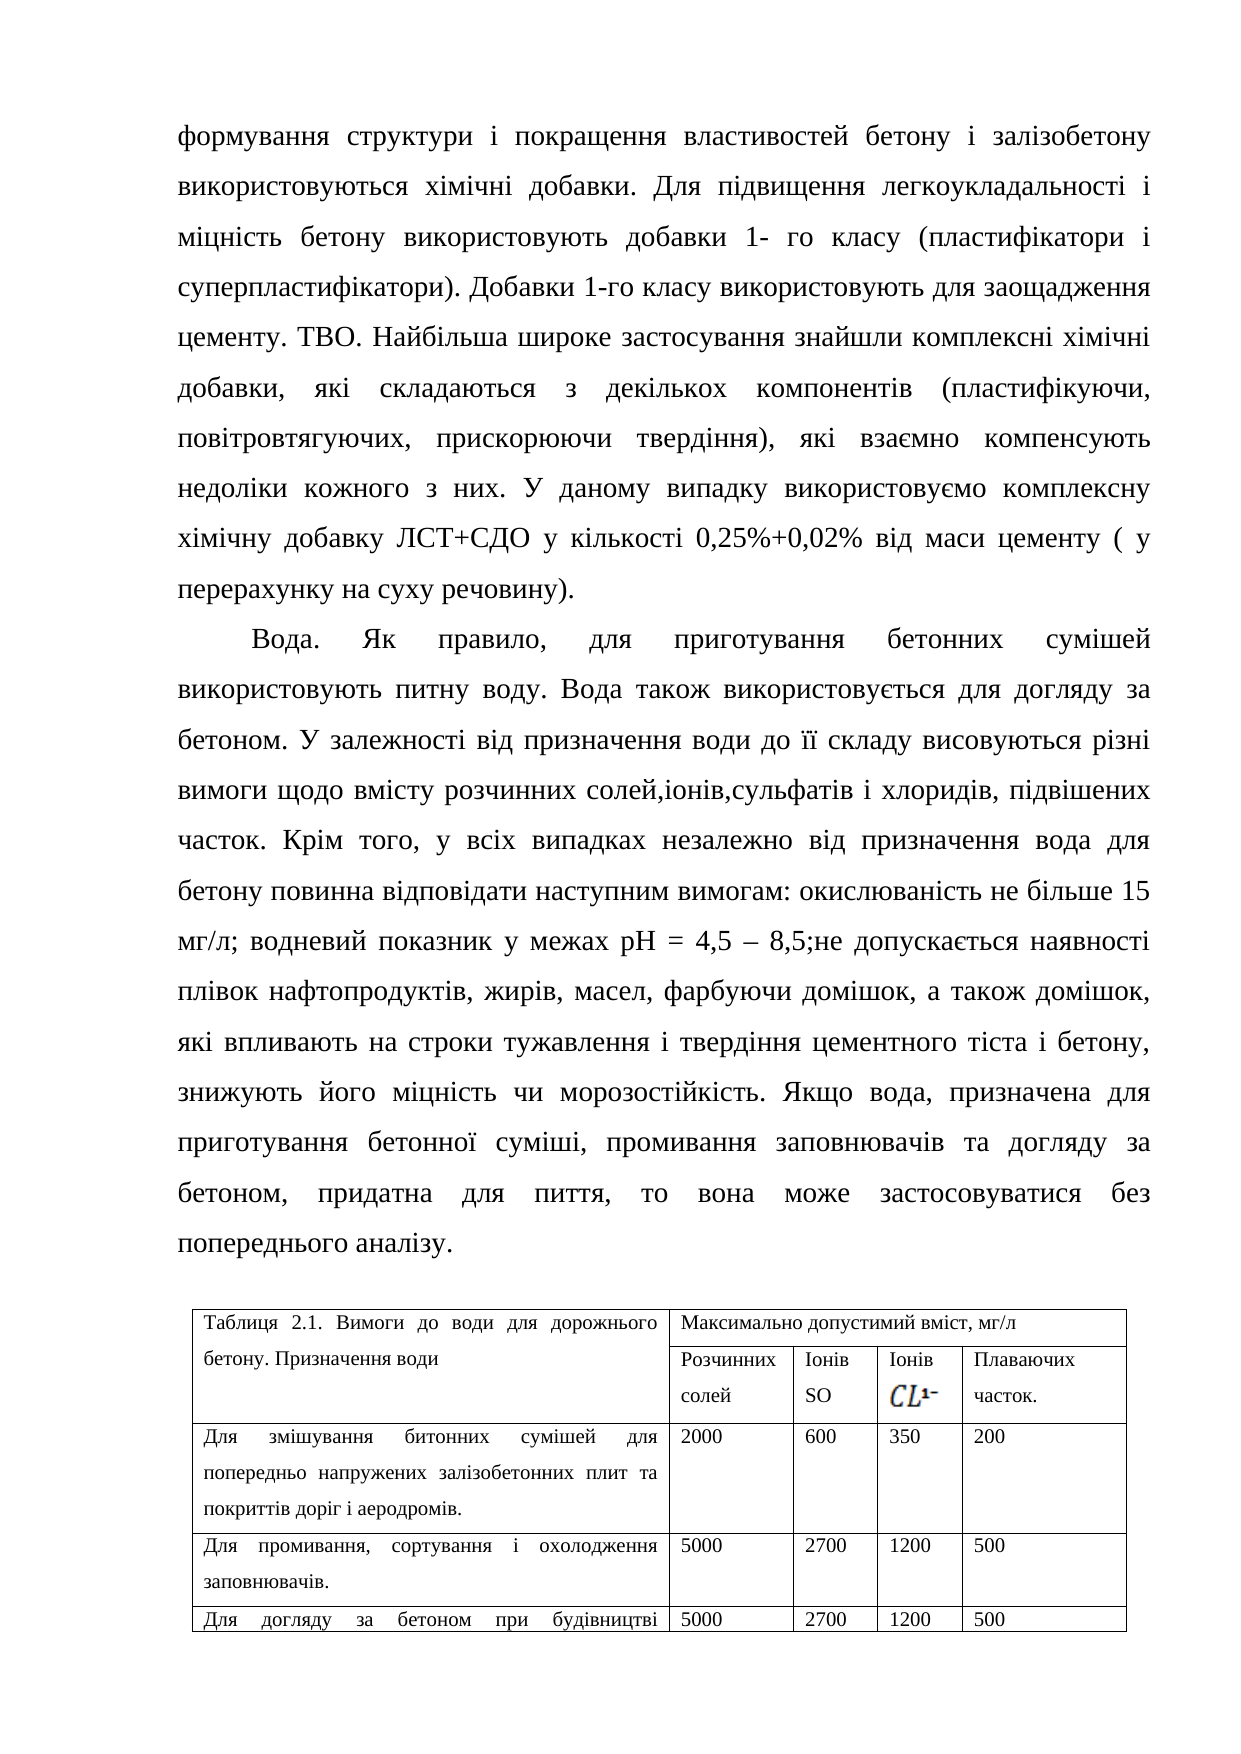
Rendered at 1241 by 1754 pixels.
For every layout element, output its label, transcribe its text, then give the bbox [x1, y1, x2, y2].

table_cell 2700 [794, 1534, 877, 1606]
table_cell 2700 [794, 1607, 877, 1631]
picture [889, 1382, 943, 1412]
table_cell Розчинних солей [670, 1347, 793, 1423]
table_cell 350 [878, 1424, 962, 1532]
table_cell Іонів SO [794, 1347, 877, 1423]
text Вода. Як правило, для приготування бетонних сумішей використовують питну воду. Вода також використовується для догляду за бетоном. У залежності від призначення води до її складу висовуються різні вимоги щодо вмісту розчинних солей,іонів,сульфатів і хлоридів, підвішених часток. Крім того, у всіх випадках незалежно від призначення вода для бетону повинна відповідати наступним вимогам: окислюваність не більше 15 мг/л; водневий показник у межах рН = 4,5 – 8,5;не допускається наявності плівок нафтопродуктів, жирів, масел, фарбуючи домішок, а також домішок, які впливають на строки тужавлення і твердіння цементного тіста і бетону, знижують його міцність чи морозостійкість. Якщо вода, призначена для приготування бетонної суміші, промивання заповнювачів та догляду за бетоном, придатна для пиття, то вона може застосовуватися без попереднього аналізу. [177, 621, 1152, 1258]
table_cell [193, 1607, 669, 1631]
table_cell 2000 [670, 1424, 793, 1532]
table_cell Іонів [878, 1347, 962, 1423]
table_cell 1200 [878, 1534, 962, 1606]
table_cell 5000 [670, 1534, 793, 1606]
table_cell Для змішування битонних сумішей для попередньо напружених залізобетонних плит та покриттів доріг і аеродромів. [193, 1424, 669, 1532]
table_header Максимально допустимий вміст, мг/л [670, 1310, 1126, 1346]
table_cell Для промивання, сортування і охолодження заповнювачів. [193, 1534, 669, 1606]
table_header Таблиця 2.1. Вимоги до води для дорожнього бетону. Призначення води [193, 1310, 669, 1423]
table_cell 5000 [670, 1607, 793, 1631]
table_cell 500 [963, 1534, 1126, 1606]
table_cell 600 [794, 1424, 877, 1532]
table_cell Плаваючих часток. [963, 1347, 1126, 1423]
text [177, 118, 1152, 604]
table_cell 1200 [878, 1607, 962, 1631]
table_cell 200 [963, 1424, 1126, 1532]
table_cell 500 [963, 1607, 1126, 1631]
